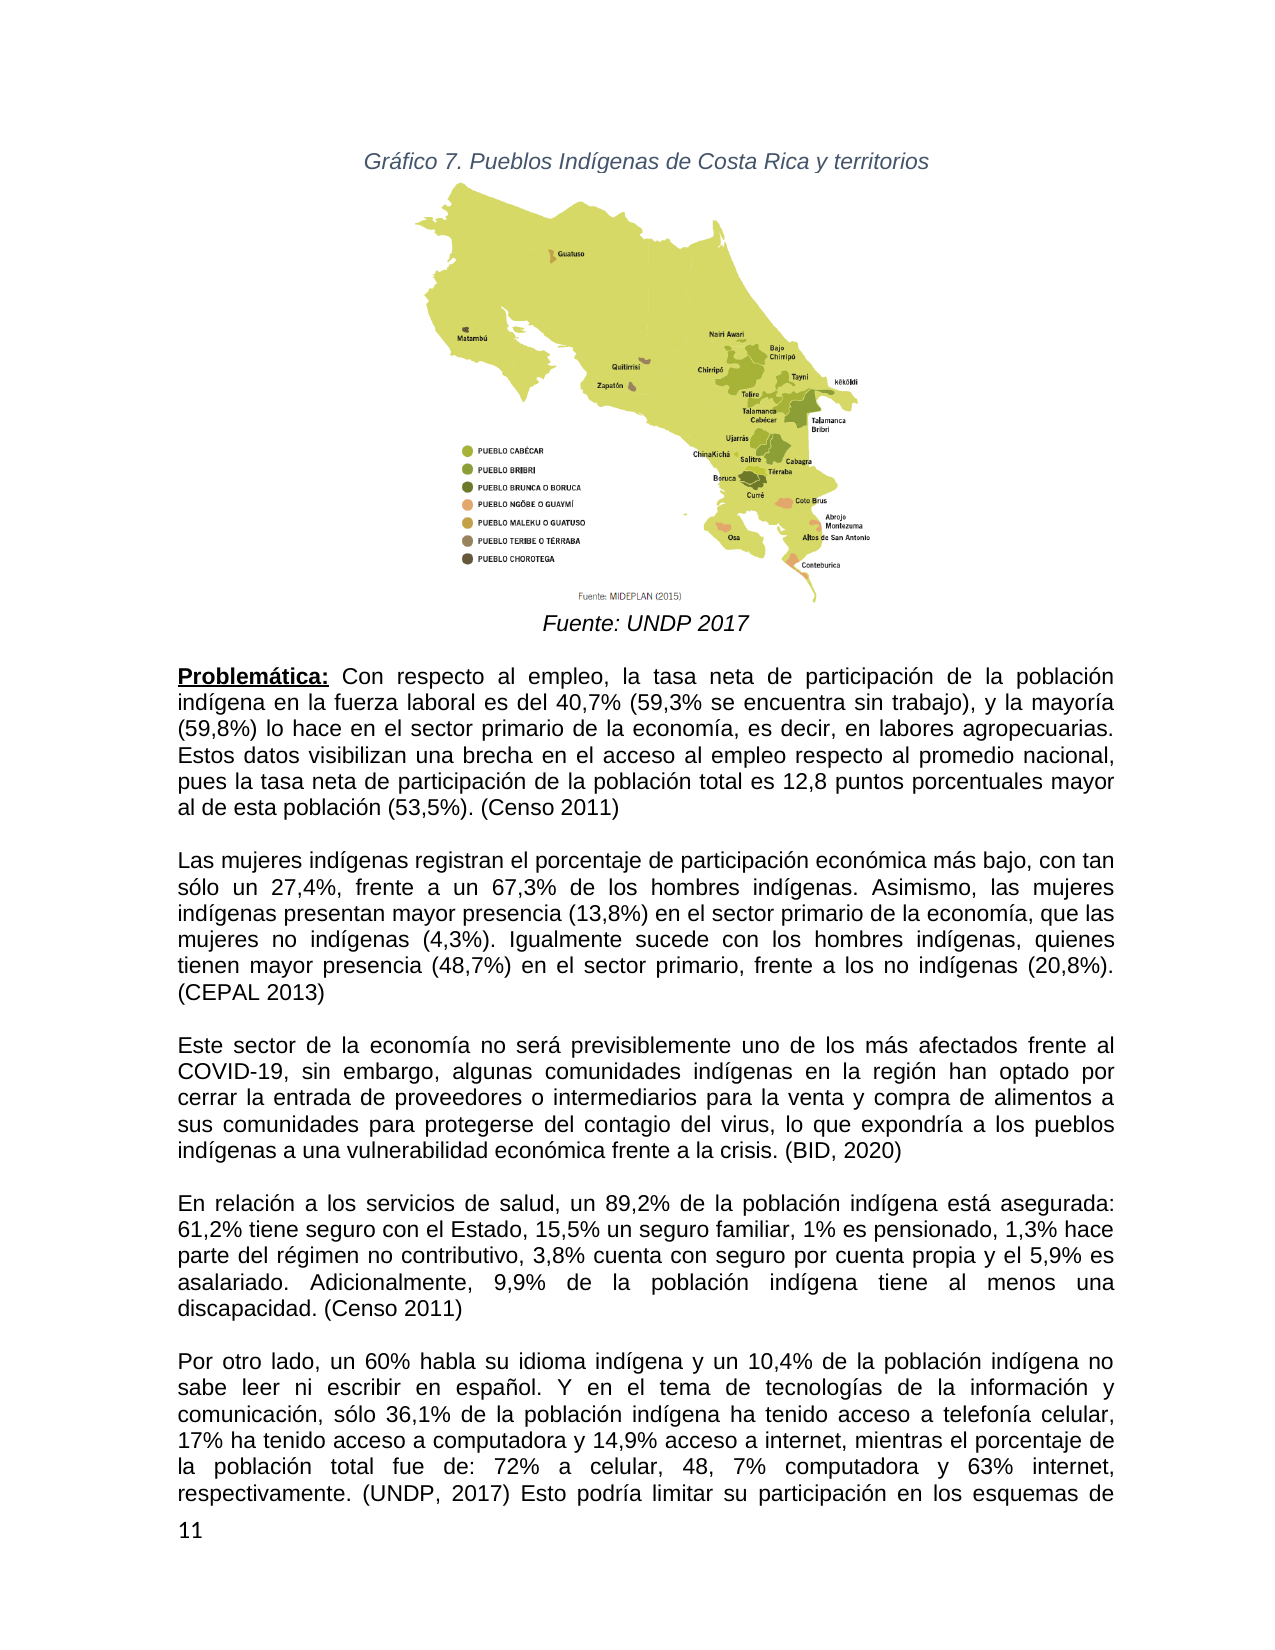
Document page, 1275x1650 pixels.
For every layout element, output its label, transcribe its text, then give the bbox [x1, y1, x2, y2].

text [177, 1348, 1116, 1506]
picture [388, 173, 905, 610]
text Este sector de la economía no será previsiblemente uno de los más afectados frente al COVID-19, sin embargo, algunas comunidades indígenas en la región han optado por cerrar la entrada de proveedores o intermediarios para la venta y compra de alimentos a sus comunidades para protegerse del contagio del virus, lo que expondría a los pueblos indígenas a una vulnerabilidad económica frente a la crisis. (BID, 2020) [177, 1032, 1116, 1163]
text En relación a los servicios de salud, un 89,2% de la población indígena está asegurada: 61,2% tiene seguro con el Estado, 15,5% un seguro familiar, 1% es pensionado, 1,3% hace parte del régimen no contributivo, 3,8% cuenta con seguro por cuenta propia y el 5,9% es asalariado. Adicionalmente, 9,9% de la población indígena tiene al menos una discapacidad. (Censo 2011) [177, 1190, 1116, 1321]
text Problemática: Con respecto al empleo, la tasa neta de participación de la población indígena en la fuerza laboral es del 40,7% (59,3% se encuentra sin trabajo), y la mayoría (59,8%) lo hace en el sector primario de la economía, es decir, en labores agropecuarias. Estos datos visibilizan una brecha en el acceso al empleo respecto al promedio nacional, pues la tasa neta de participación de la población total es 12,8 puntos porcentuales mayor al de esta población (53,5%). (Censo 2011) [177, 663, 1116, 821]
text Las mujeres indígenas registran el porcentaje de participación económica más bajo, con tan sólo un 27,4%, frente a un 67,3% de los hombres indígenas. Asimismo, las mujeres indígenas presentan mayor presencia (13,8%) en el sector primario de la economía, que las mujeres no indígenas (4,3%). Igualmente sucede con los hombres indígenas, quienes tienen mayor presencia (48,7%) en el sector primario, frente a los no indígenas (20,8%). (CEPAL 2013) [177, 847, 1116, 1005]
text Fuente: UNDP 2017 [177, 610, 1116, 636]
